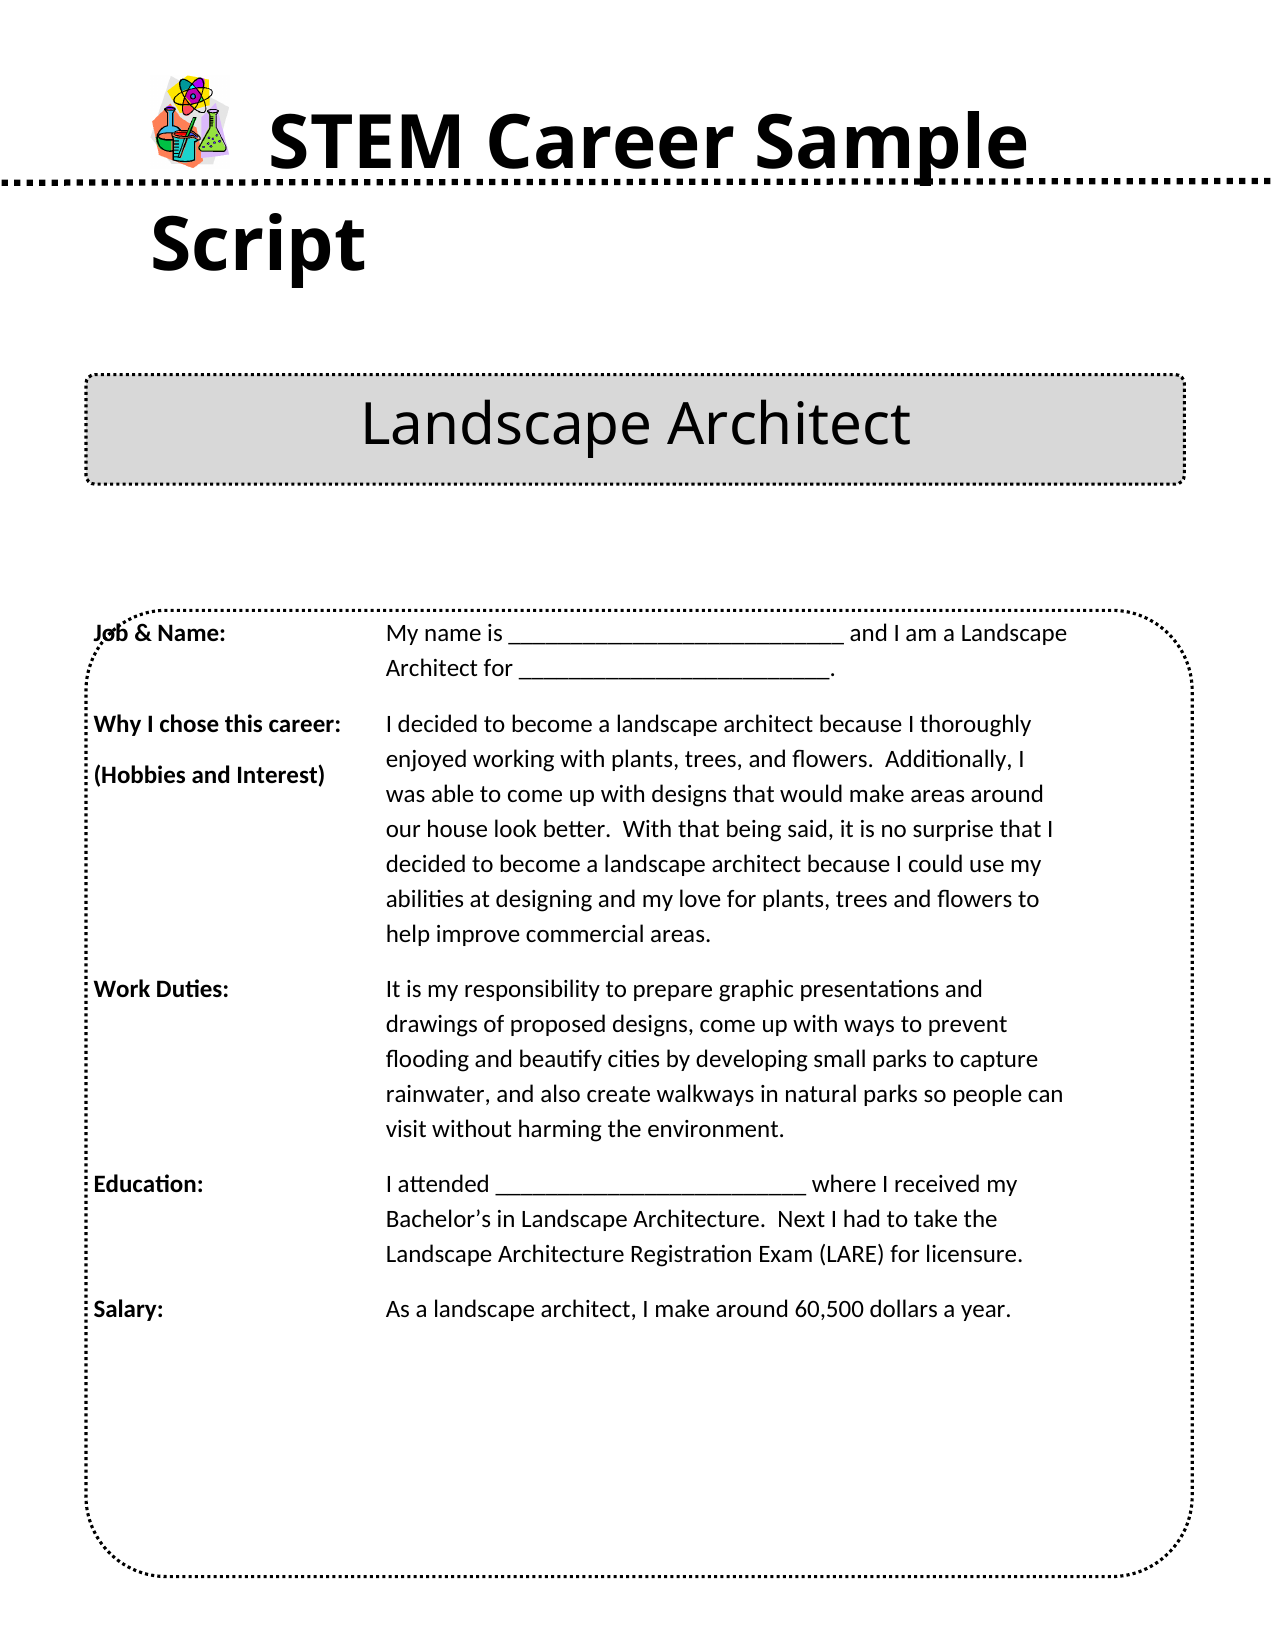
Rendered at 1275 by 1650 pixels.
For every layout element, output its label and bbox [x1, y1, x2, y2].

picture [150, 75, 230, 169]
